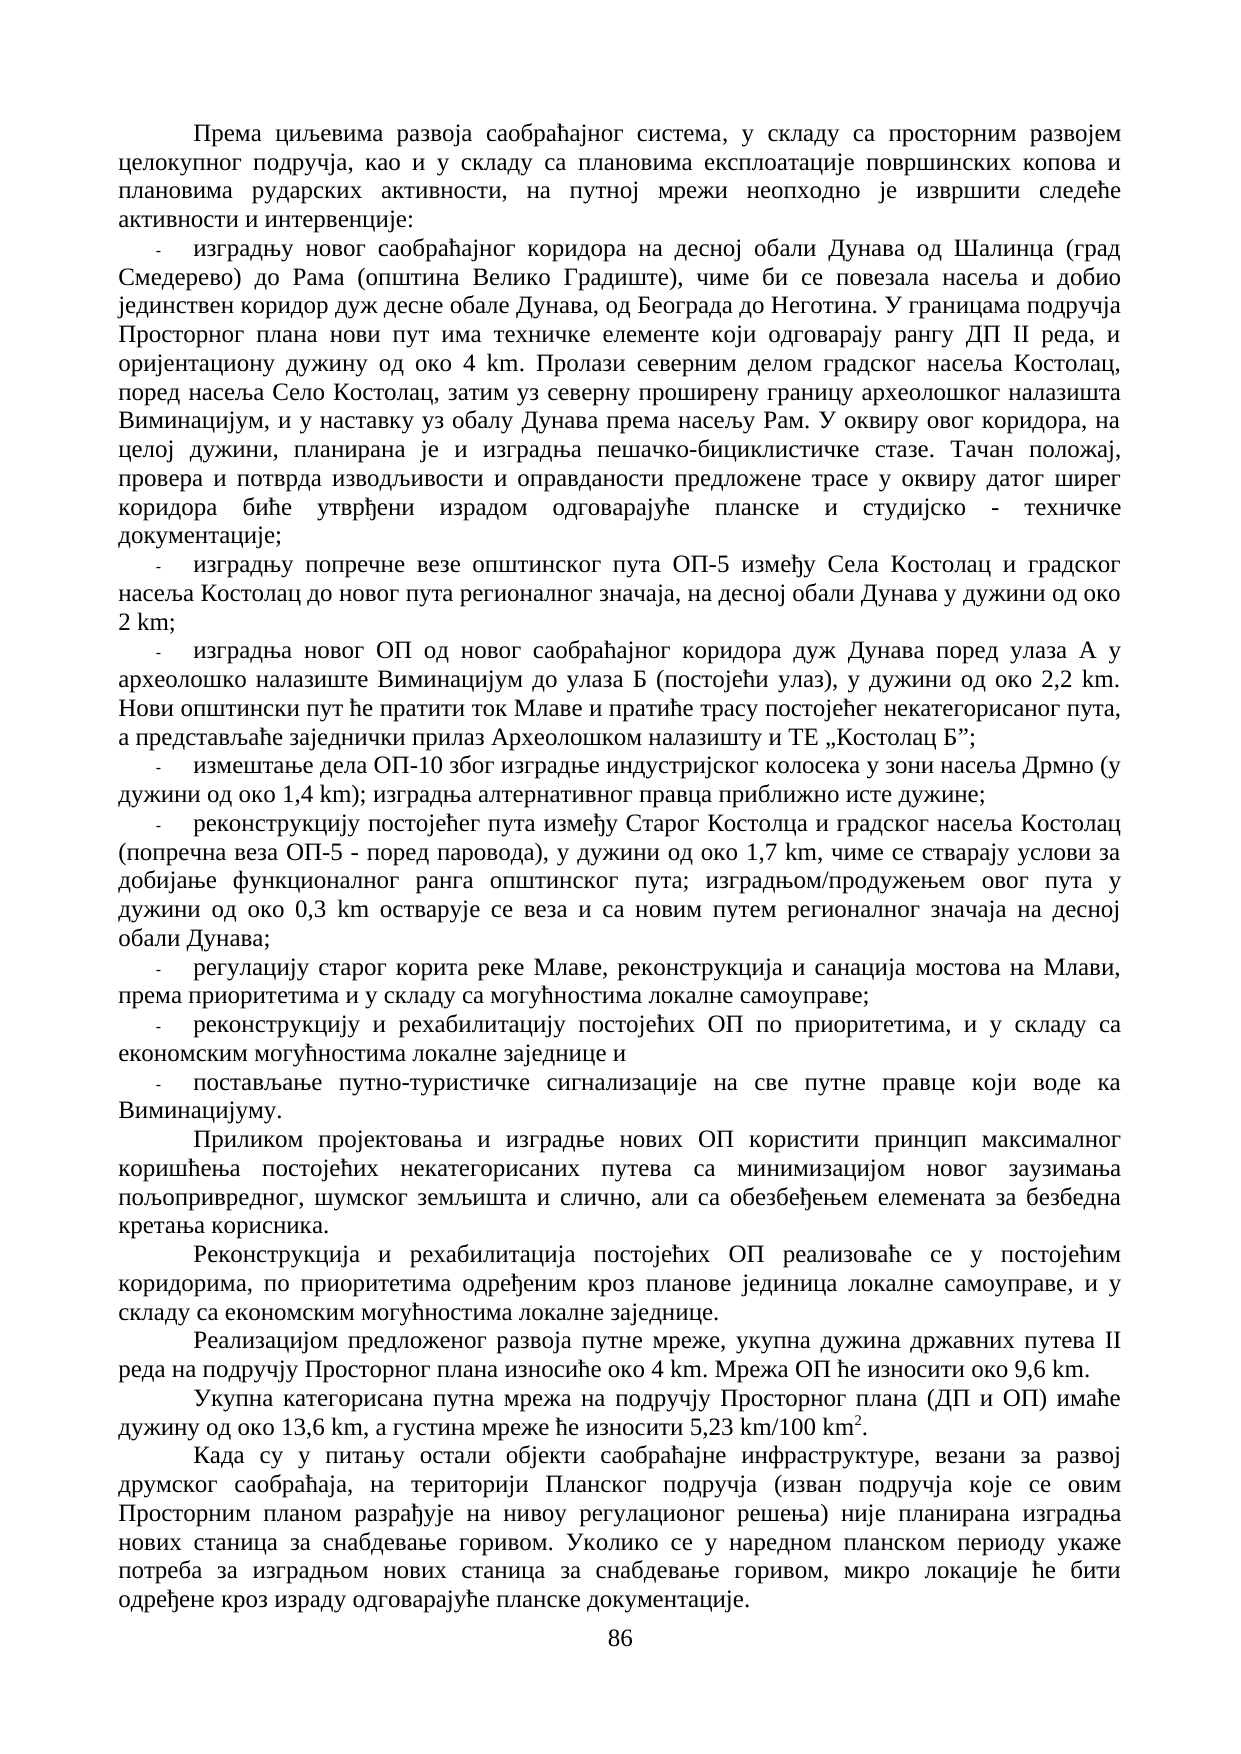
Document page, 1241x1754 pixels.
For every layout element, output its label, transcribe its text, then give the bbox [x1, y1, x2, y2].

list изградња новог ОП од новог саобраћајног коридора дуж Дунава поред улаза А у археолошко налазиште Виминацијум до улаза Б (постојећи улаз), у дужини од око 2,2 km. Нови општински пут ће пратити ток Млаве и пратиће трасу постојећег некатегорисаног пута, а представљаће заједнички прилаз Археолошком налазишту и ТЕ „Костолац Б”; [118, 636, 1122, 751]
list регулацију старог корита реке Млаве, реконструкција и санација мостова на Млави, према приоритетима и у складу са могућностима локалне самоуправе; [118, 952, 1122, 1009]
text Приликом пројектовања и изградње нових ОП користити принцип максималног коришћења постојећих некатегорисаних путева са минимизацијом новог заузимања пољопривредног, шумског земљишта и слично, али са обезбеђењем елемената за безбедна кретања корисника. [118, 1124, 1122, 1239]
list реконструкцију постојећег пута између Старог Костолца и градског насеља Костолац (попречна веза ОП-5 - поред паровода), у дужини од око 1,7 km, чиме се стварају услови за добијање функционалног ранга општинског пута; изградњом/продужењем овог пута у дужини од око 0,3 km остварује се веза и са новим путем регионалног значаја на десној обали Дунава; [118, 808, 1122, 952]
list измештање дела ОП-10 због изградње индустријског колосека у зони насеља Дрмно (у дужини од око 1,4 km); изградња алтернативног правца приближно исте дужине; [118, 751, 1122, 808]
text Реконструкција и рехабилитација постојећих ОП реализоваће се у постојећим коридорима, по приоритетима одређеним кроз планове јединица локалне самоуправе, и у складу са економским могућностима локалне заједнице. [118, 1239, 1122, 1326]
text Реализацијом предложеног развоја путне мреже, укупна дужина државних путева II реда на подручју Просторног плана износиће око 4 km. Мрежа ОП ће износити око 9,6 km. [118, 1326, 1122, 1383]
text Укупна категорисана путна мрежа на подручју Просторног плана (ДП и ОП) имаће дужину од око 13,6 km, а густина мреже ће износити 5,23 km/100 km2. [118, 1383, 1122, 1441]
list постављање путно-туристичке сигнализације на све путне правце који воде ка Виминацијуму. [118, 1067, 1122, 1124]
list изградњу попречне везе општинског пута ОП-5 између Села Костолац и градског насеља Костолац до новог пута регионалног значаја, на десној обали Дунава у дужини од око 2 km; [118, 549, 1122, 636]
text Када су у питању остали објекти саобраћајне инфраструктуре, везани за развој друмског саобраћаја, на територији Планског подручја (изван подручја које се овим Просторним планом разрађује на нивоу регулационог решења) није планирана изградња нових станица за снабдевање горивом. Уколико се у наредном планском периоду укаже потреба за изградњом нових станица за снабдевање горивом, микро локације ће бити одређене кроз израду одговарајуће планске документације. [118, 1441, 1122, 1613]
text Према циљевима развоја саобраћајног система, у складу са просторним развојем целокупног подручја, као и у складу са плановима експлоатације површинских копова и плановима рударских активности, на путној мрежи неопходно је извршити следеће активности и интервенције: [118, 118, 1122, 233]
list реконструкцију и рехабилитацију постојећих ОП по приоритетима, и у складу са економским могућностима локалне заједнице и [118, 1009, 1122, 1067]
list изградњу новог саобраћајног коридора на десној обали Дунава од Шалинца (град Смедерево) до Рама (општина Велико Градиште), чиме би се повезала насеља и добио јединствен коридор дуж десне обале Дунава, од Београда до Неготина. У границама подручја Просторног плана нови пут има техничке елементе који одговарају рангу ДП II реда, и оријентациону дужину од око 4 km. Пролази северним делом градског насеља Костолац, поред насеља Село Костолац, затим уз северну проширену границу археолошког налазишта Виминацијум, и у наставку уз обалу Дунава према насељу Рам. У оквиру овог коридора, на целој дужини, планирана је и изградња пешачко-бициклистичке стазе. Тачан положај, провера и потврда изводљивости и оправданости предложене трасе у оквиру датог ширег коридора биће утврђени израдом одговарајуће планске и студијско - техничке документације; [118, 233, 1122, 549]
